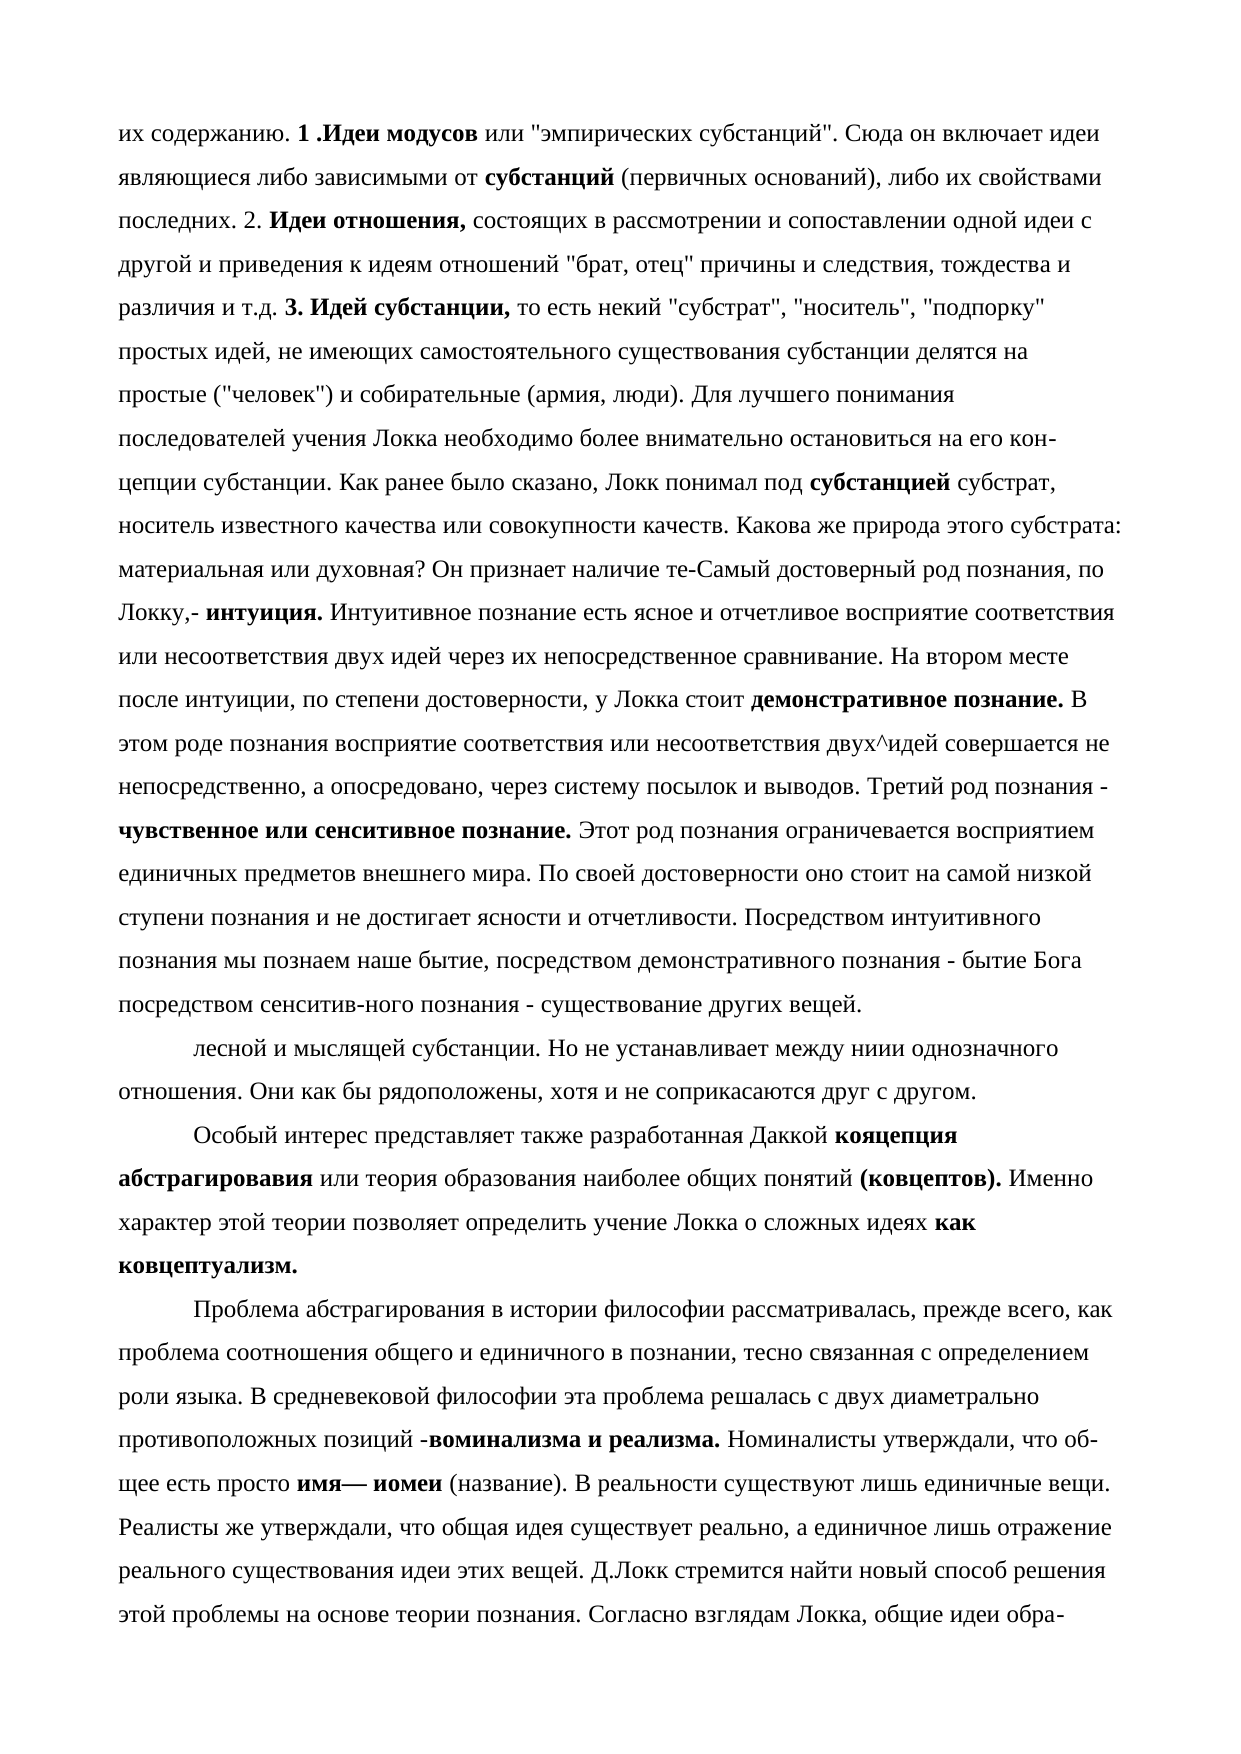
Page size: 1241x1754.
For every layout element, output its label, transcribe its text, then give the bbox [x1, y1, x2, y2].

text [118, 1294, 1122, 1628]
text Особый интерес представляет также разработанная Даккой кояцепция абстрагировавия или теория образования наиболее общих понятий (ковцептов). Именно характер этой теории позволяет определить учение Локка о сложных идеях как ковцептуализм. [118, 1119, 1122, 1279]
text лесной и мыслящей субстанции. Но не устанавливает между ниии однозначного отношения. Они как бы рядоположены, хотя и не соприкасаются друг с другом. [118, 1032, 1122, 1105]
